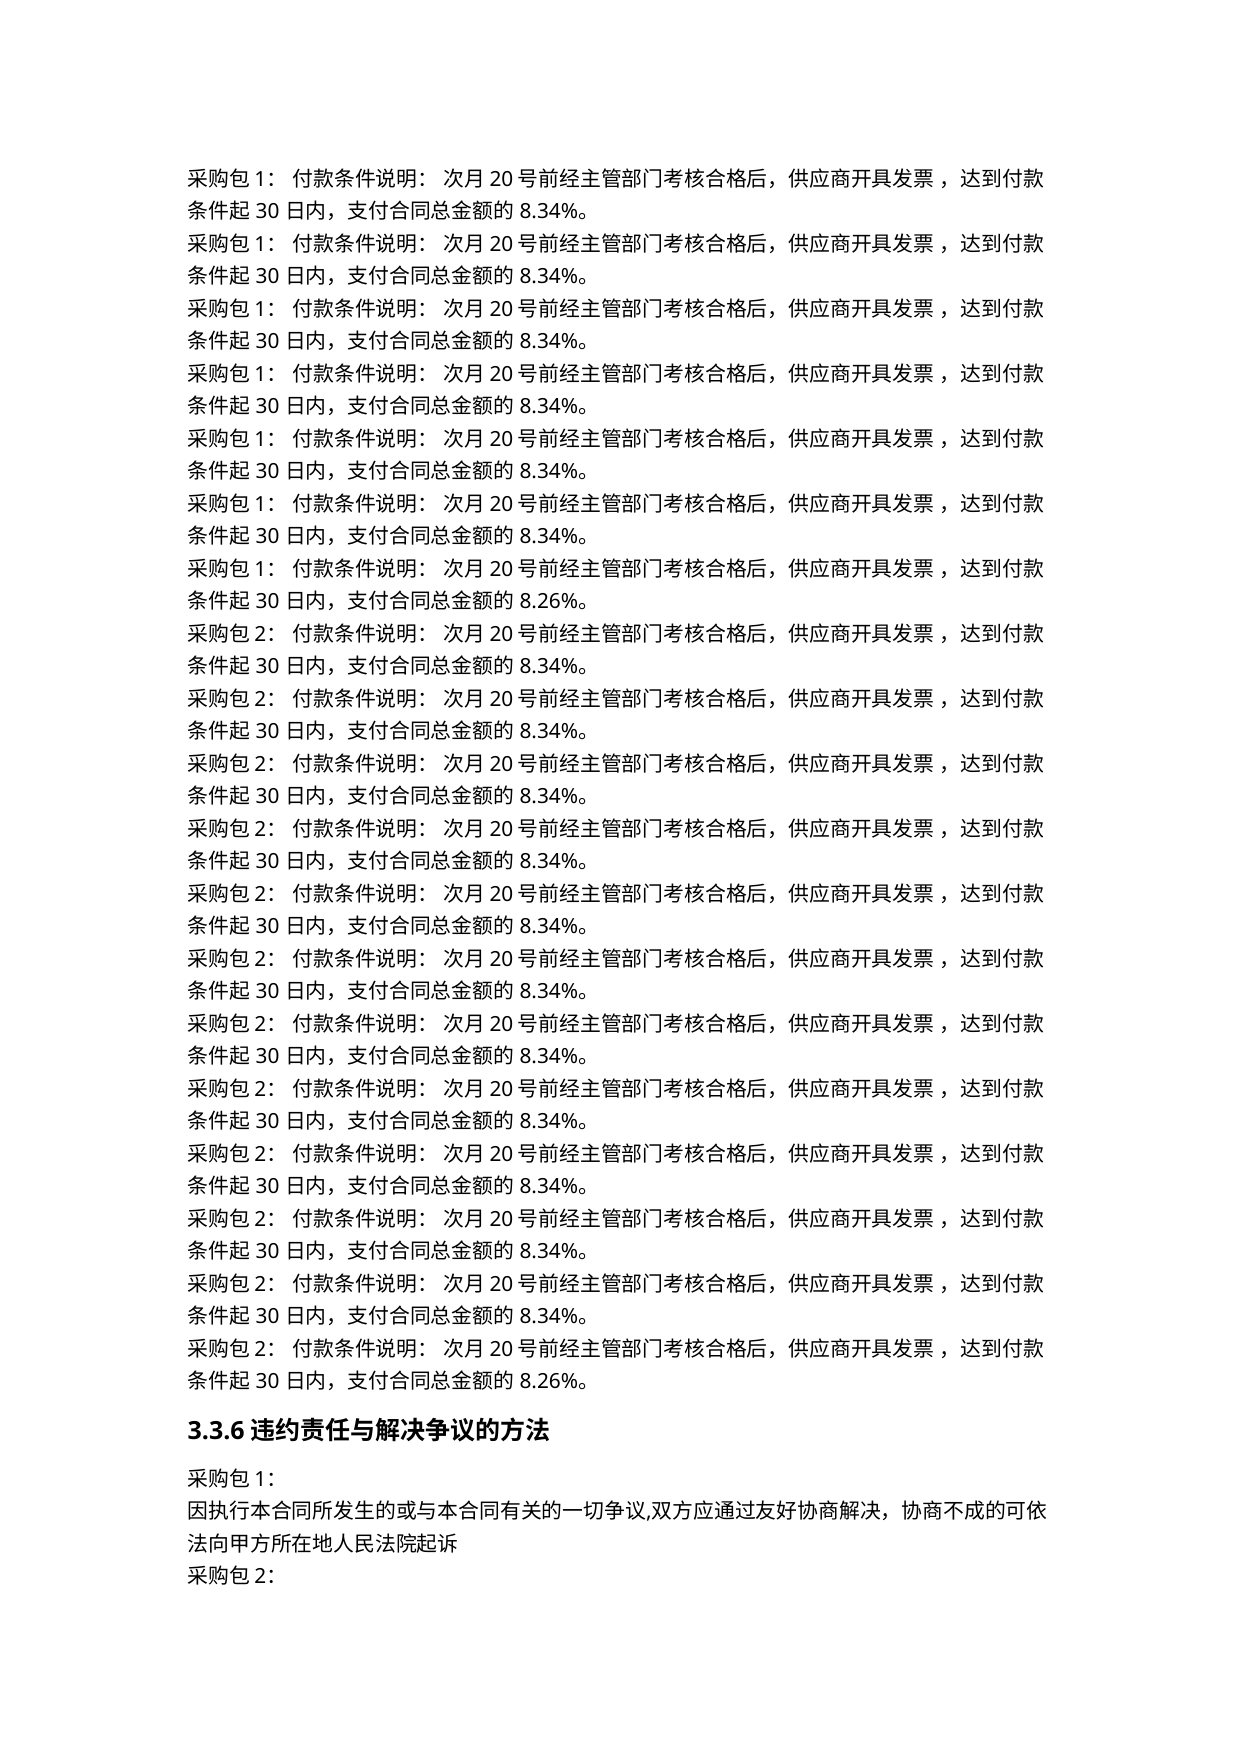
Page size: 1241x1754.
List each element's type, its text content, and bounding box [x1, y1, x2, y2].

text 采购包2： 付款条件说明： 次月20号前经主管部门考核合格后，供应商开具发票 ，达到付款条件起 30 日内，支付合同总金额的 8.34%。 [187, 1267, 1053, 1332]
text 采购包1： 付款条件说明： 次月20号前经主管部门考核合格后，供应商开具发票 ，达到付款条件起 30 日内，支付合同总金额的 8.34%。 [187, 422, 1053, 487]
text 采购包2： 付款条件说明： 次月20号前经主管部门考核合格后，供应商开具发票 ，达到付款条件起 30 日内，支付合同总金额的 8.34%。 [187, 877, 1053, 942]
text 采购包2： 付款条件说明： 次月20号前经主管部门考核合格后，供应商开具发票 ，达到付款条件起 30 日内，支付合同总金额的 8.34%。 [187, 1072, 1053, 1137]
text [187, 162, 1053, 227]
text 采购包2： 付款条件说明： 次月20号前经主管部门考核合格后，供应商开具发票 ，达到付款条件起 30 日内，支付合同总金额的 8.34%。 [187, 1007, 1053, 1072]
text 3.3.6违约责任与解决争议的方法 [187, 1397, 1053, 1462]
text 采购包2： 付款条件说明： 次月20号前经主管部门考核合格后，供应商开具发票 ，达到付款条件起 30 日内，支付合同总金额的 8.34%。 [187, 1202, 1053, 1267]
text 采购包2： 付款条件说明： 次月20号前经主管部门考核合格后，供应商开具发票 ，达到付款条件起 30 日内，支付合同总金额的 8.34%。 [187, 812, 1053, 877]
text 采购包1： [187, 1462, 1053, 1494]
text 采购包2： 付款条件说明： 次月20号前经主管部门考核合格后，供应商开具发票 ，达到付款条件起 30 日内，支付合同总金额的 8.34%。 [187, 1137, 1053, 1202]
text 采购包1： 付款条件说明： 次月20号前经主管部门考核合格后，供应商开具发票 ，达到付款条件起 30 日内，支付合同总金额的 8.34%。 [187, 357, 1053, 422]
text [187, 1494, 1053, 1559]
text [187, 292, 1053, 357]
text 采购包1： 付款条件说明： 次月20号前经主管部门考核合格后，供应商开具发票 ，达到付款条件起 30 日内，支付合同总金额的 8.34%。 [187, 487, 1053, 552]
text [187, 227, 1053, 292]
text 采购包2： 付款条件说明： 次月20号前经主管部门考核合格后，供应商开具发票 ，达到付款条件起 30 日内，支付合同总金额的 8.34%。 [187, 682, 1053, 747]
text 采购包2： 付款条件说明： 次月20号前经主管部门考核合格后，供应商开具发票 ，达到付款条件起 30 日内，支付合同总金额的 8.26%。 [187, 1332, 1053, 1397]
text 采购包2： 付款条件说明： 次月20号前经主管部门考核合格后，供应商开具发票 ，达到付款条件起 30 日内，支付合同总金额的 8.34%。 [187, 617, 1053, 682]
text 采购包2： 付款条件说明： 次月20号前经主管部门考核合格后，供应商开具发票 ，达到付款条件起 30 日内，支付合同总金额的 8.34%。 [187, 942, 1053, 1007]
text 采购包1： 付款条件说明： 次月20号前经主管部门考核合格后，供应商开具发票 ，达到付款条件起 30 日内，支付合同总金额的 8.26%。 [187, 552, 1053, 617]
text 采购包2： [187, 1559, 1053, 1592]
text 采购包2： 付款条件说明： 次月20号前经主管部门考核合格后，供应商开具发票 ，达到付款条件起 30 日内，支付合同总金额的 8.34%。 [187, 747, 1053, 812]
